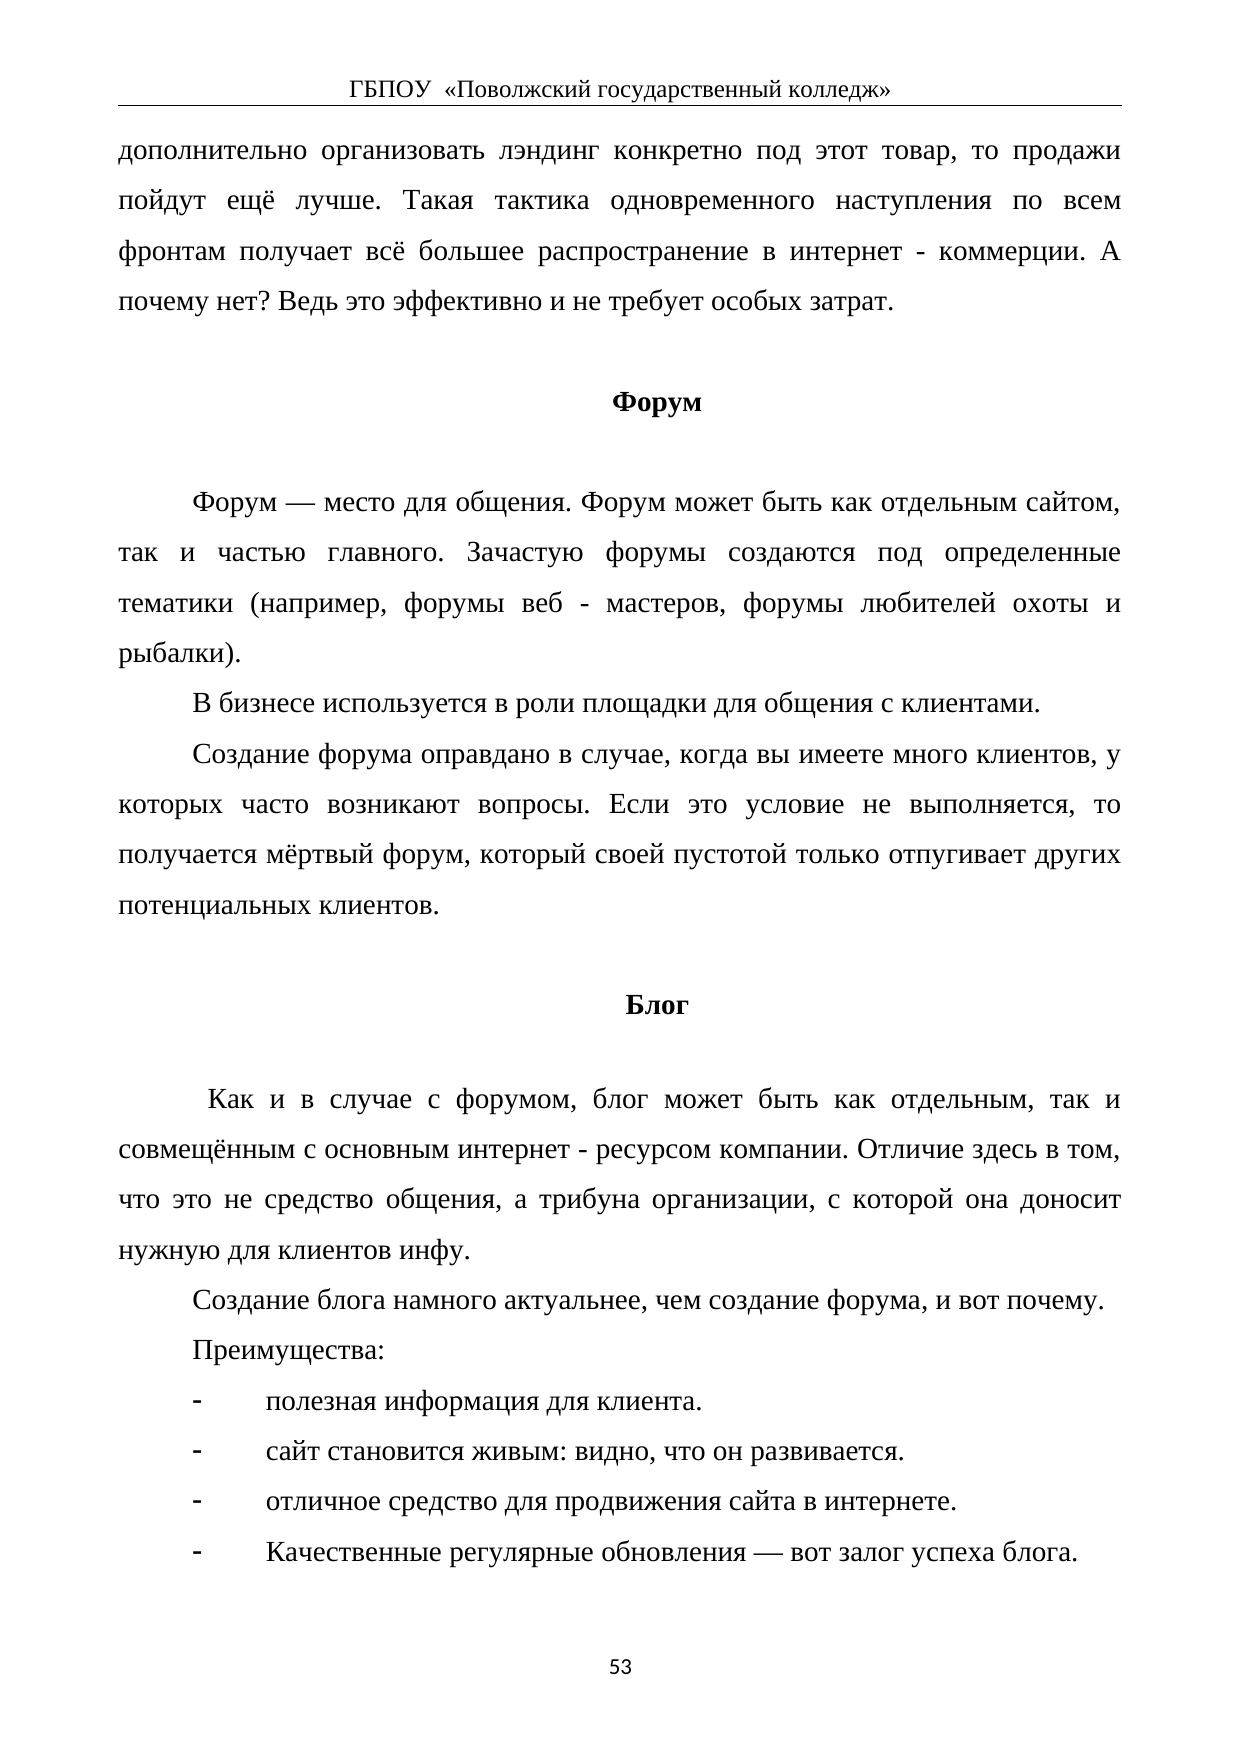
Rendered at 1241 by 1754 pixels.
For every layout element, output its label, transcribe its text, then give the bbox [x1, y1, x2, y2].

list сайт становится живым: видно, что он развивается. [118, 1433, 1122, 1467]
text Как и в случае с форумом, блог может быть как отдельным, так и совмещённым с основным интернет - ресурсом компании. Отличие здесь в том, что это не средство общения, а трибуна организации, с которой она доносит нужную для клиентов инфу. [118, 1081, 1122, 1265]
text Форум [118, 384, 1122, 417]
text Создание форума оправдано в случае, когда вы имеете много клиентов, у которых часто возникают вопросы. Если это условие не выполняется, то получается мёртвый форум, который своей пустотой только отпугивает других потенциальных клиентов. [118, 736, 1122, 920]
text В бизнесе используется в роли площадки для общения с клиентами. [118, 686, 1122, 719]
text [118, 132, 1122, 317]
list отличное средство для продвижения сайта в интернете. [118, 1483, 1122, 1517]
text Форум — место для общения. Форум может быть как отдельным сайтом, так и частью главного. Зачастую форумы создаются под определенные тематики (например, форумы веб - мастеров, форумы любителей охоты и рыбалки). [118, 484, 1122, 669]
text Блог [118, 987, 1122, 1021]
text Создание блога намного актуальнее, чем создание форума, и вот почему. [118, 1282, 1122, 1316]
list полезная информация для клиента. [118, 1383, 1122, 1416]
text Преимущества: [118, 1332, 1122, 1366]
list Качественные регулярные обновления — вот залог успеха блога. [118, 1534, 1122, 1568]
